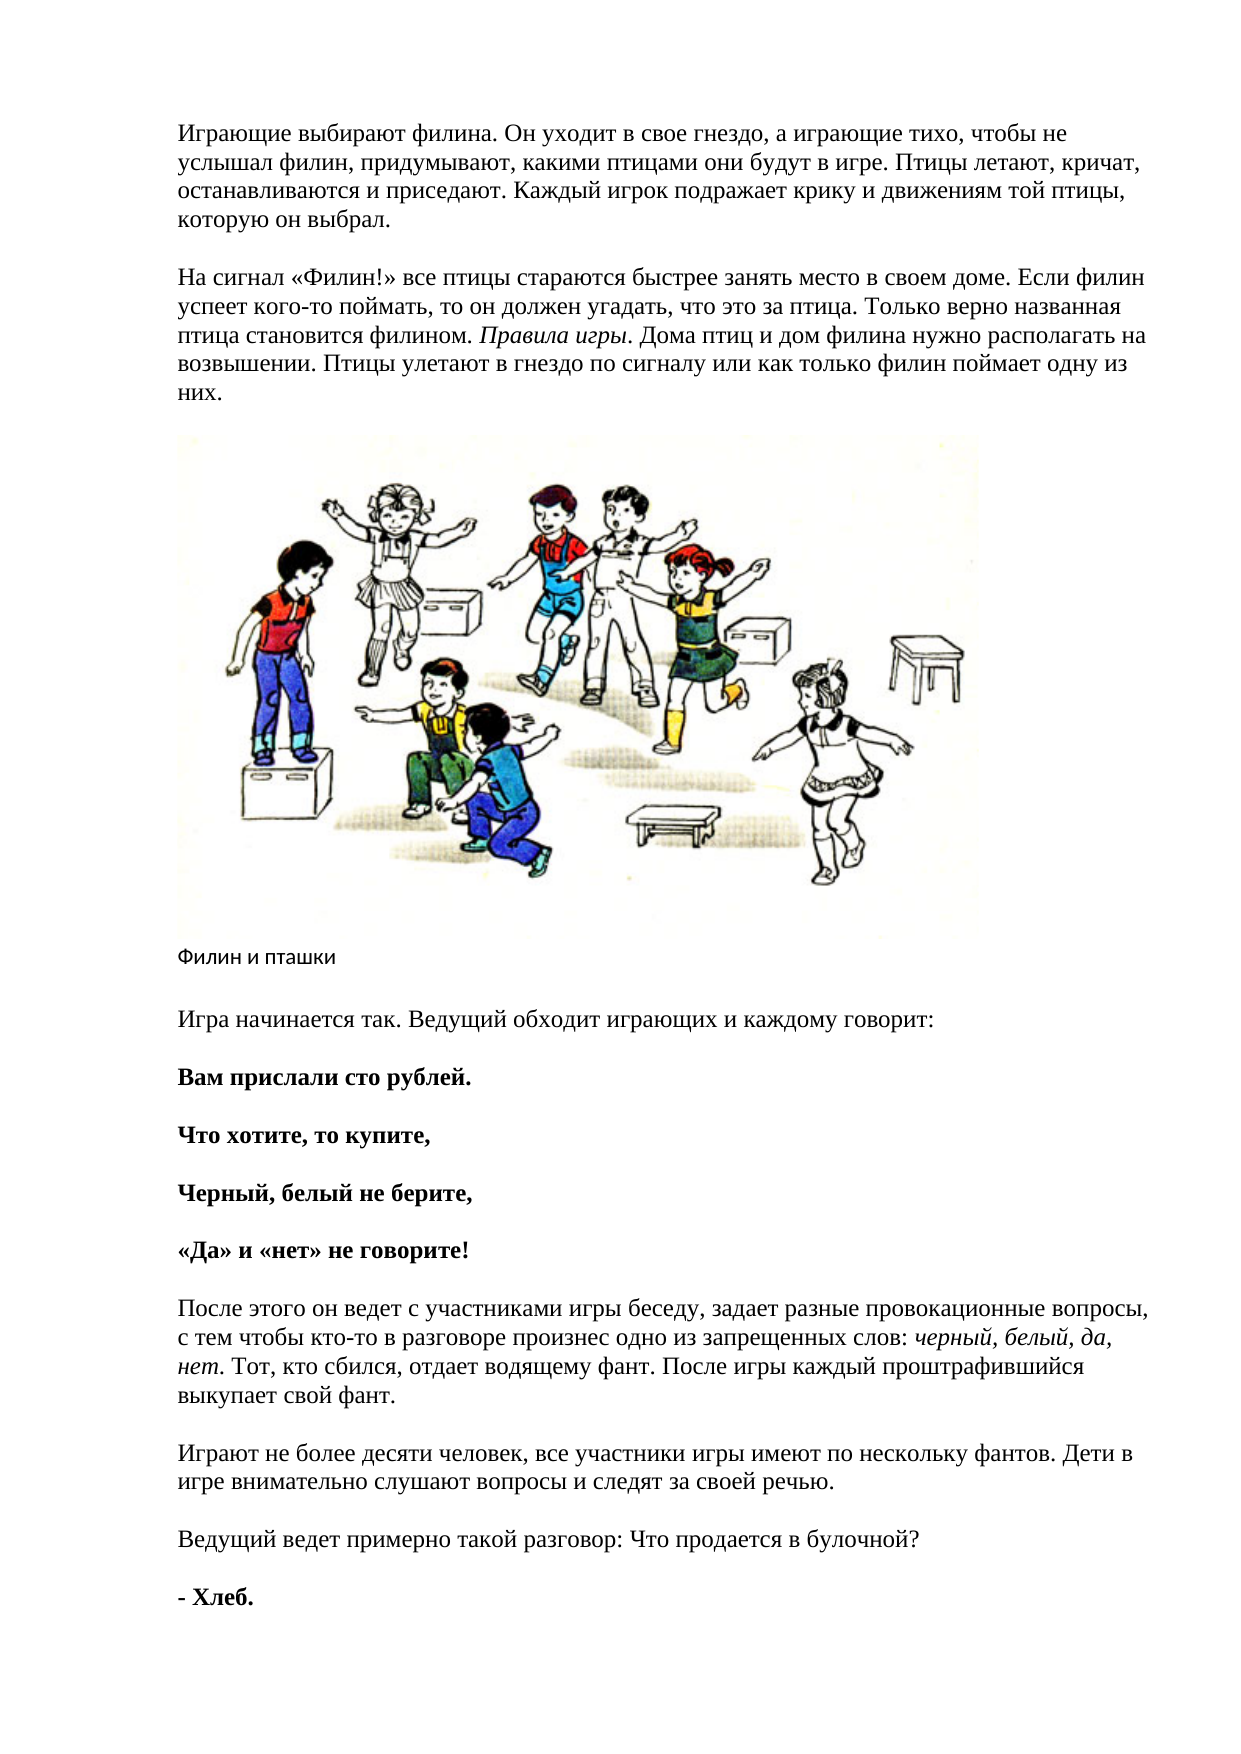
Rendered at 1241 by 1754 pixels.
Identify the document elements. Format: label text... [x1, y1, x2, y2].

text - Хлеб. [177, 1582, 1152, 1611]
text После этого он ведет с участниками игры беседу, задает разные провокационные вопросы, с тем чтобы кто-то в разговоре произнес одно из запрещенных слов: черный, белый, да, нет. Тот, кто сбился, отдает водящему фант. После игры каждый проштрафившийся выкупает свой фант. [177, 1293, 1152, 1408]
text «Да» и «нет» не говорите! [177, 1236, 1152, 1264]
text Вам прислали сто рублей. [177, 1062, 1152, 1091]
text На сигнал «Филин!» все птицы стараются быстрее занять место в своем доме. Если филин успеет кого-то поймать, то он должен угадать, что это за птица. Только верно названная птица становится филином. Правила игры. Дома птиц и дом филина нужно располагать на возвышении. Птицы улетают в гнездо по сигналу или как только филин поймает одну из них. [177, 262, 1152, 406]
text Черный, белый не берите, [177, 1178, 1152, 1206]
text Игра начинается так. Ведущий обходит играющих и каждому говорит: [177, 1004, 1152, 1033]
text Играют не более десяти человек, все участники игры имеют по нескольку фантов. Дети в игре внимательно слушают вопросы и следят за своей речью. [177, 1438, 1152, 1495]
text Играющие выбирают филина. Он уходит в свое гнездо, а играющие тихо, чтобы не услышал филин, придумывают, какими птицами они будут в игре. Птицы летают, кричат, останавливаются и приседают. Каждый игрок подражает крику и движениям той птицы, которую он выбрал. [177, 118, 1152, 233]
text Что хотите, то купите, [177, 1120, 1152, 1148]
text Ведущий ведет примерно такой разговор: Что продается в булочной? [177, 1524, 1152, 1553]
picture [177, 435, 979, 939]
